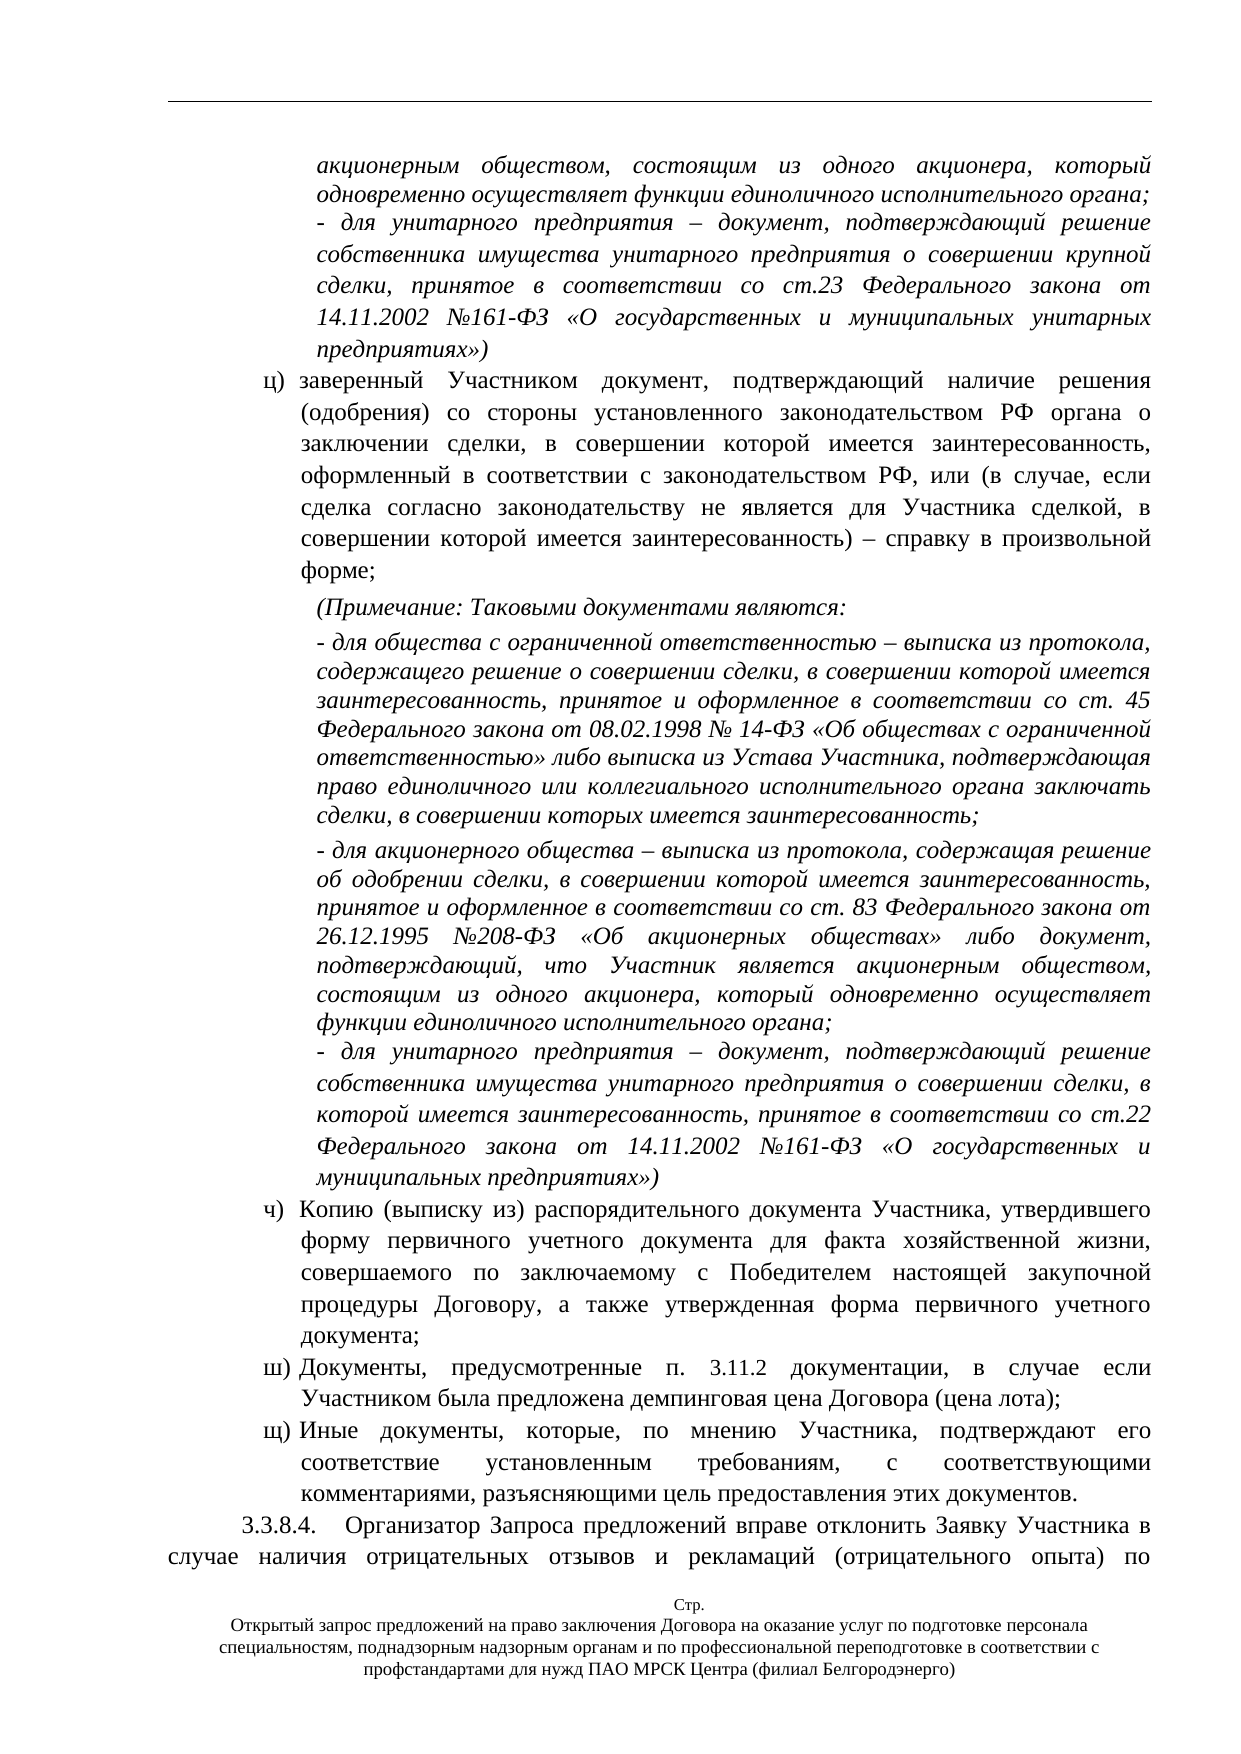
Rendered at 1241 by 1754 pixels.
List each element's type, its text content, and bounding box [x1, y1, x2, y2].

list - для общества с ограниченной ответственностью – выписка из протокола, содержащего решение о совершении сделки, в совершении которой имеется заинтересованность, принятое и оформленное в соответствии со ст. 45 Федерального закона от 08.02.1998 № 14-ФЗ «Об обществах с ограниченной ответственностью» либо выписка из Устава Участника, подтверждающая право единоличного или коллегиального исполнительного органа заключать сделки, в совершении которых имеется заинтересованность; [316, 627, 1152, 829]
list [168, 1510, 1152, 1570]
list (Примечание: Таковыми документами являются: [316, 592, 1152, 621]
list Иные документы, которые, по мнению Участника, подтверждают его соответствие установленным требованиям, с соответствующими комментариями, разъясняющими цель предоставления этих документов. [263, 1415, 1152, 1507]
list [316, 150, 1152, 207]
list заверенный Участником документ, подтверждающий наличие решения (одобрения) со стороны установленного законодательством РФ органа о заключении сделки, в совершении которой имеется заинтересованность, оформленный в соответствии с законодательством РФ, или (в случае, если сделка согласно законодательству не является для Участника сделкой, в совершении которой имеется заинтересованность) – справку в произвольной форме; [263, 365, 1152, 583]
list - для унитарного предприятия – документ, подтверждающий решение собственника имущества унитарного предприятия о совершении крупной сделки, принятое в соответствии со ст.23 Федерального закона от 14.11.2002 №161-ФЗ «О государственных и муниципальных унитарных предприятиях») [316, 207, 1152, 362]
list Документы, предусмотренные п. 3.11.2 документации, в случае если Участником была предложена демпинговая цена Договора (цена лота); [263, 1352, 1152, 1412]
list Копию (выписку из) распорядительного документа Участника, утвердившего форму первичного учетного документа для факта хозяйственной жизни, совершаемого по заключаемому с Победителем настоящей закупочной процедуры Договору, а также утвержденная форма первичного учетного документа; [263, 1194, 1152, 1349]
list - для акционерного общества – выписка из протокола, содержащая решение об одобрении сделки, в совершении которой имеется заинтересованность, принятое и оформленное в соответствии со ст. 83 Федерального закона от 26.12.1995 №208-ФЗ «Об акционерных обществах» либо документ, подтверждающий, что Участник является акционерным обществом, состоящим из одного акционера, который одновременно осуществляет функции единоличного исполнительного органа; [316, 835, 1152, 1036]
list - для унитарного предприятия – документ, подтверждающий решение собственника имущества унитарного предприятия о совершении сделки, в которой имеется заинтересованность, принятое в соответствии со ст.22 Федерального закона от 14.11.2002 №161-ФЗ «О государственных и муниципальных предприятиях») [316, 1036, 1152, 1191]
